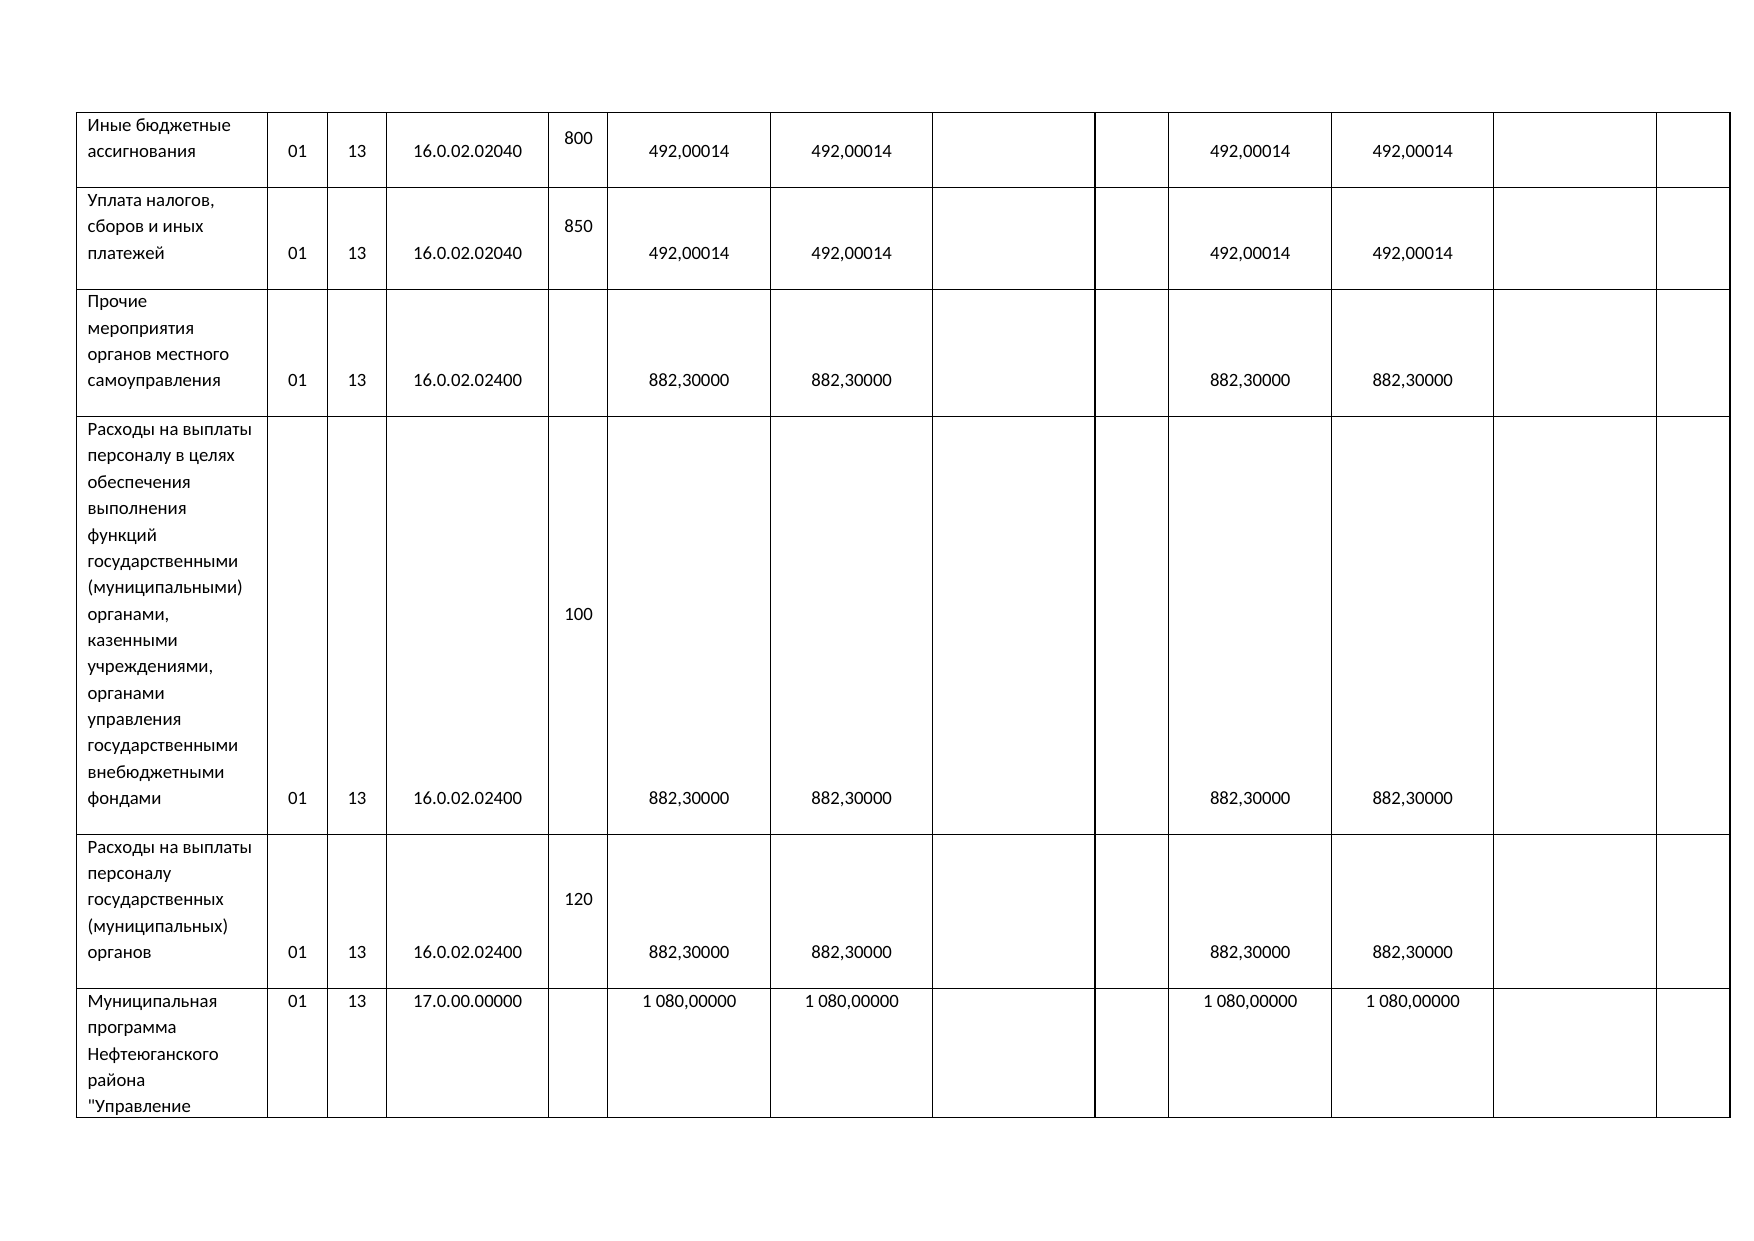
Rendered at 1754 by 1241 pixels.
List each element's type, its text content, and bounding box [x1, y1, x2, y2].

table_cell 13 [328, 835, 386, 988]
table_cell 492,00014 [1332, 113, 1493, 187]
table_cell 882,30000 [771, 290, 932, 416]
table_cell 01 [268, 417, 327, 834]
table_cell 882,30000 [1332, 417, 1493, 834]
table_cell 17.0.00.00000 [387, 989, 548, 1117]
table_cell 492,00014 [1169, 188, 1331, 288]
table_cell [77, 989, 267, 1117]
table_cell 882,30000 [1332, 290, 1493, 416]
table_cell Прочие мероприятия органов местного самоуправления [77, 290, 267, 416]
table_cell [1494, 417, 1656, 834]
table_cell Уплата налогов, сборов и иных платежей [77, 188, 267, 288]
table_cell 1 080,00000 [1332, 989, 1493, 1117]
table_cell 01 [268, 989, 327, 1117]
table_cell 492,00014 [771, 188, 932, 288]
table_cell [1657, 417, 1729, 834]
table_cell [933, 290, 1094, 416]
table_cell 16.0.02.02400 [387, 835, 548, 988]
table_cell [1096, 290, 1168, 416]
table_cell [1657, 290, 1729, 416]
table_cell [933, 113, 1094, 187]
table_cell [1096, 989, 1168, 1117]
table_cell 13 [328, 290, 386, 416]
table_cell 882,30000 [771, 417, 932, 834]
table_cell 01 [268, 188, 327, 288]
table_cell 882,30000 [608, 835, 770, 988]
table_cell 492,00014 [608, 188, 770, 288]
table_cell 13 [328, 417, 386, 834]
table_cell 882,30000 [1169, 290, 1331, 416]
table_cell 13 [328, 188, 386, 288]
table_cell [1657, 113, 1729, 187]
table_cell 1 080,00000 [608, 989, 770, 1117]
table_cell [549, 989, 607, 1117]
table_cell [1096, 417, 1168, 834]
table_cell [1494, 989, 1656, 1117]
table_cell 1 080,00000 [771, 989, 932, 1117]
table_cell [1096, 835, 1168, 988]
table_cell [1494, 188, 1656, 288]
table_cell [933, 835, 1094, 988]
table_cell 882,30000 [771, 835, 932, 988]
table_cell Расходы на выплаты персоналу в целях обеспечения выполнения функций государственными (муниципальными) органами, казенными учреждениями, органами управления государственными внебюджетными фондами [77, 417, 267, 834]
table_cell [933, 188, 1094, 288]
table_cell 882,30000 [1332, 835, 1493, 988]
table_cell 492,00014 [608, 113, 770, 187]
table_cell [549, 290, 607, 416]
table_cell 01 [268, 290, 327, 416]
table_cell [1494, 113, 1656, 187]
table_cell 882,30000 [1169, 417, 1331, 834]
table_cell 492,00014 [771, 113, 932, 187]
table_cell Расходы на выплаты персоналу государственных (муниципальных) органов [77, 835, 267, 988]
table_cell [1657, 188, 1729, 288]
table_cell [1096, 188, 1168, 288]
table_cell 13 [328, 989, 386, 1117]
table_cell Иные бюджетные ассигнования [77, 113, 267, 187]
table_cell 882,30000 [608, 417, 770, 834]
table_cell 120 [549, 835, 607, 988]
table_cell [1494, 290, 1656, 416]
table_cell 16.0.02.02400 [387, 417, 548, 834]
table_cell 800 [549, 113, 607, 187]
table_cell 1 080,00000 [1169, 989, 1331, 1117]
table_cell [1096, 113, 1168, 187]
table_cell [1657, 835, 1729, 988]
table_cell 13 [328, 113, 386, 187]
table_cell 882,30000 [1169, 835, 1331, 988]
table_cell 16.0.02.02040 [387, 113, 548, 187]
table_cell [933, 417, 1094, 834]
table_cell 16.0.02.02040 [387, 188, 548, 288]
table_cell 01 [268, 113, 327, 187]
table_cell 850 [549, 188, 607, 288]
table_cell 01 [268, 835, 327, 988]
table_cell 492,00014 [1169, 113, 1331, 187]
table_cell 492,00014 [1332, 188, 1493, 288]
table_cell 100 [549, 417, 607, 834]
table_cell [933, 989, 1094, 1117]
table_cell 882,30000 [608, 290, 770, 416]
table_cell [1657, 989, 1729, 1117]
table_cell 16.0.02.02400 [387, 290, 548, 416]
table_cell [1494, 835, 1656, 988]
